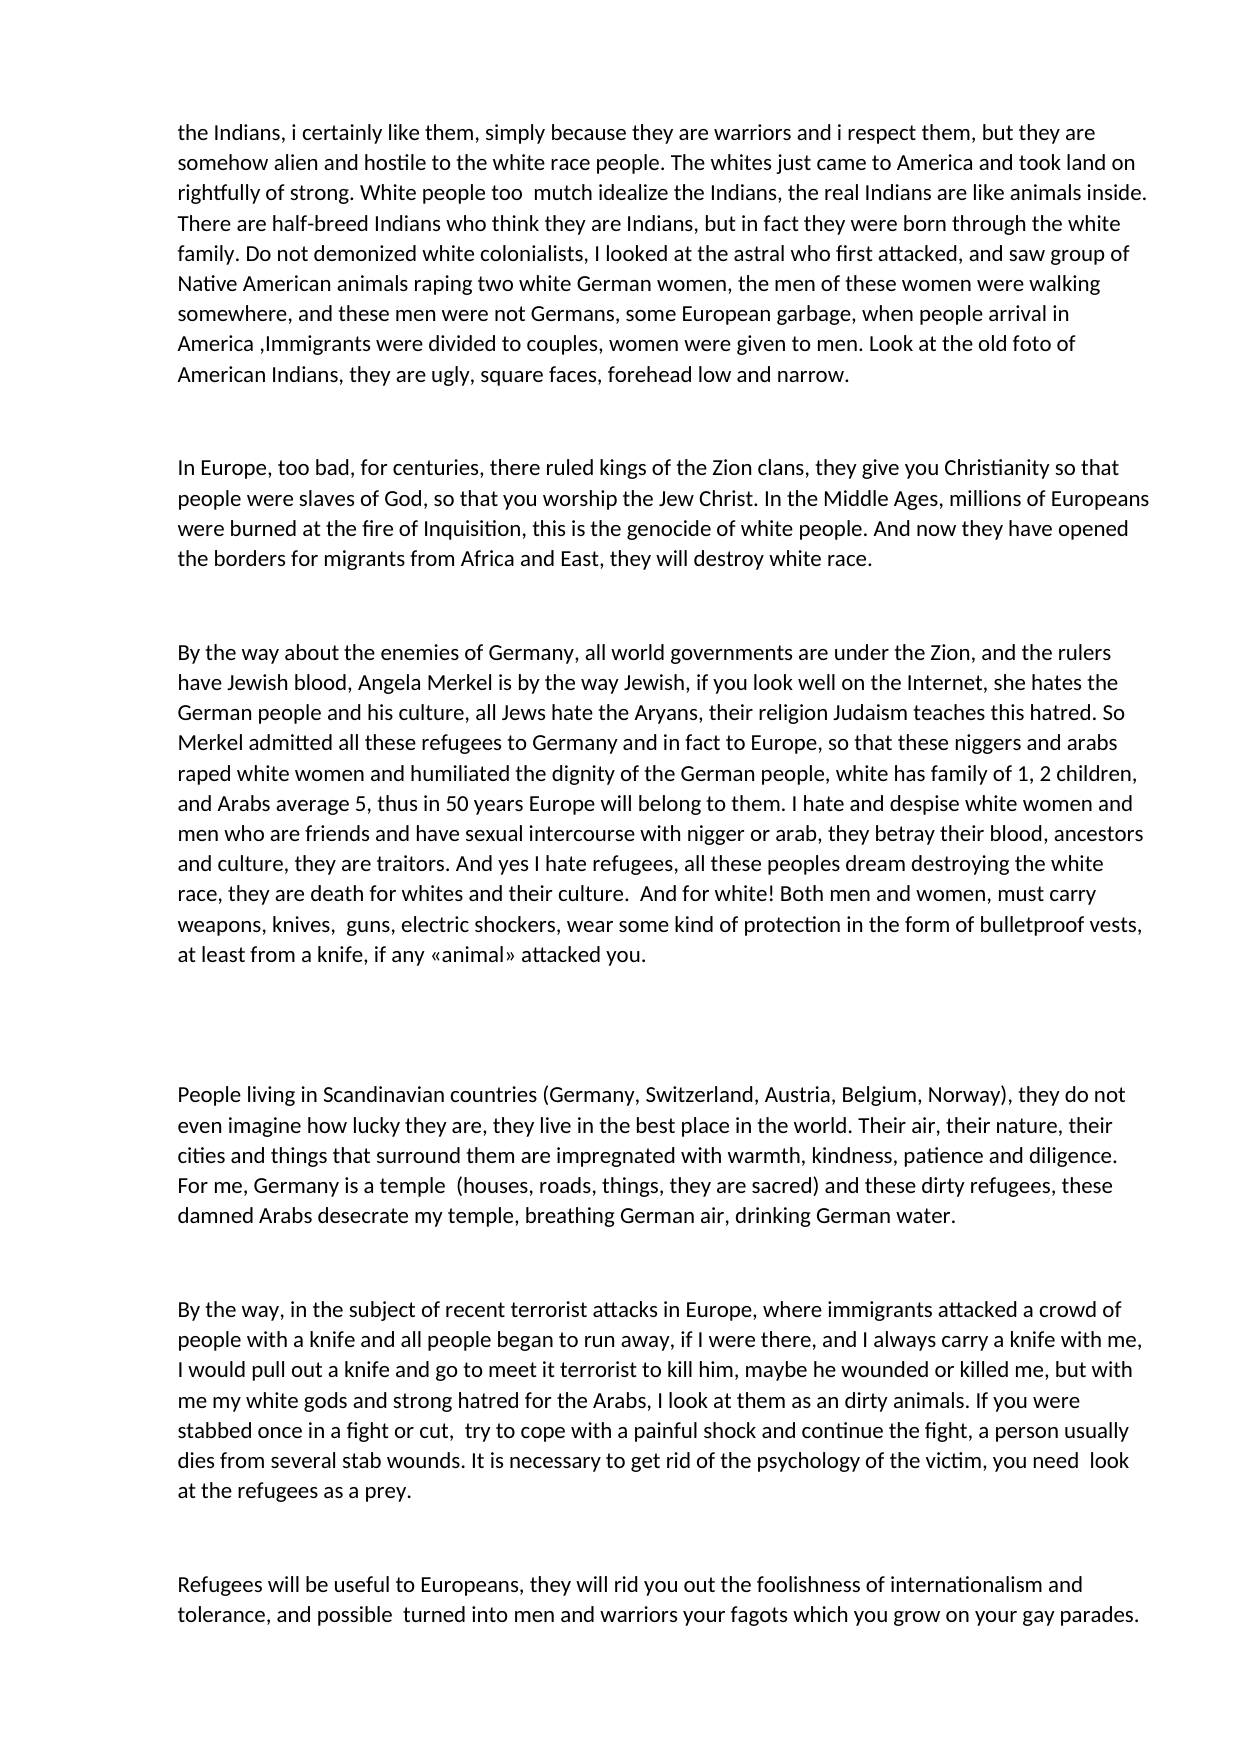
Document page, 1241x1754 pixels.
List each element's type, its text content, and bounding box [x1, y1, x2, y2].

text People living in Scandinavian countries (Germany, Switzerland, Austria, Belgium, Norway), they do not even imagine how lucky they are, they live in the best place in the world. Their air, their nature, their cities and things that surround them are impregnated with warmth, kindness, patience and diligence. For me, Germany is a temple (houses, roads, things, they are sacred) and these dirty refugees, these damned Arabs desecrate my temple, breathing German air, drinking German water. [177, 1081, 1152, 1229]
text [177, 118, 1152, 388]
text By the way about the enemies of Germany, all world governments are under the Zion, and the rulers have Jewish blood, Angela Merkel is by the way Jewish, if you look well on the Internet, she hates the German people and his culture, all Jews hate the Aryans, their religion Judaism teaches this hatred. So Merkel admitted all these refugees to Germany and in fact to Europe, so that these niggers and arabs raped white women and humiliated the dignity of the German people, white has family of 1, 2 children, and Arabs average 5, thus in 50 years Europe will belong to them. I hate and despise white women and men who are friends and have sexual intercourse with nigger or arab, they betray their blood, ancestors and culture, they are traitors. And yes I hate refugees, all these peoples dream destroying the white race, they are death for whites and their culture. And for white! Both men and women, must carry weapons, knives, guns, electric shockers, wear some kind of protection in the form of bulletproof vests, at least from a knife, if any «animal» attacked you. [177, 638, 1152, 968]
text By the way, in the subject of recent terrorist attacks in Europe, where immigrants attacked a crowd of people with a knife and all people began to run away, if I were there, and I always carry a knife with me, I would pull out a knife and go to meet it terrorist to kill him, maybe he wounded or killed me, but with me my white gods and strong hatred for the Arabs, I look at them as an dirty animals. If you were stabbed once in a fight or cut, try to cope with a painful shock and continue the fight, a person usually dies from several stab wounds. It is necessary to get rid of the psychology of the victim, you need look at the refugees as a prey. [177, 1295, 1152, 1504]
text In Europe, too bad, for centuries, there ruled kings of the Zion clans, they give you Christianity so that people were slaves of God, so that you worship the Jew Christ. In the Middle Ages, millions of Europeans were burned at the fire of Inquisition, this is the genocide of white people. And now they have opened the borders for migrants from Africa and East, they will destroy white race. [177, 453, 1152, 572]
text Refugees will be useful to Europeans, they will rid you out the foolishness of internationalism and tolerance, and possible turned into men and warriors your fagots which you grow on your gay parades. [177, 1570, 1152, 1628]
